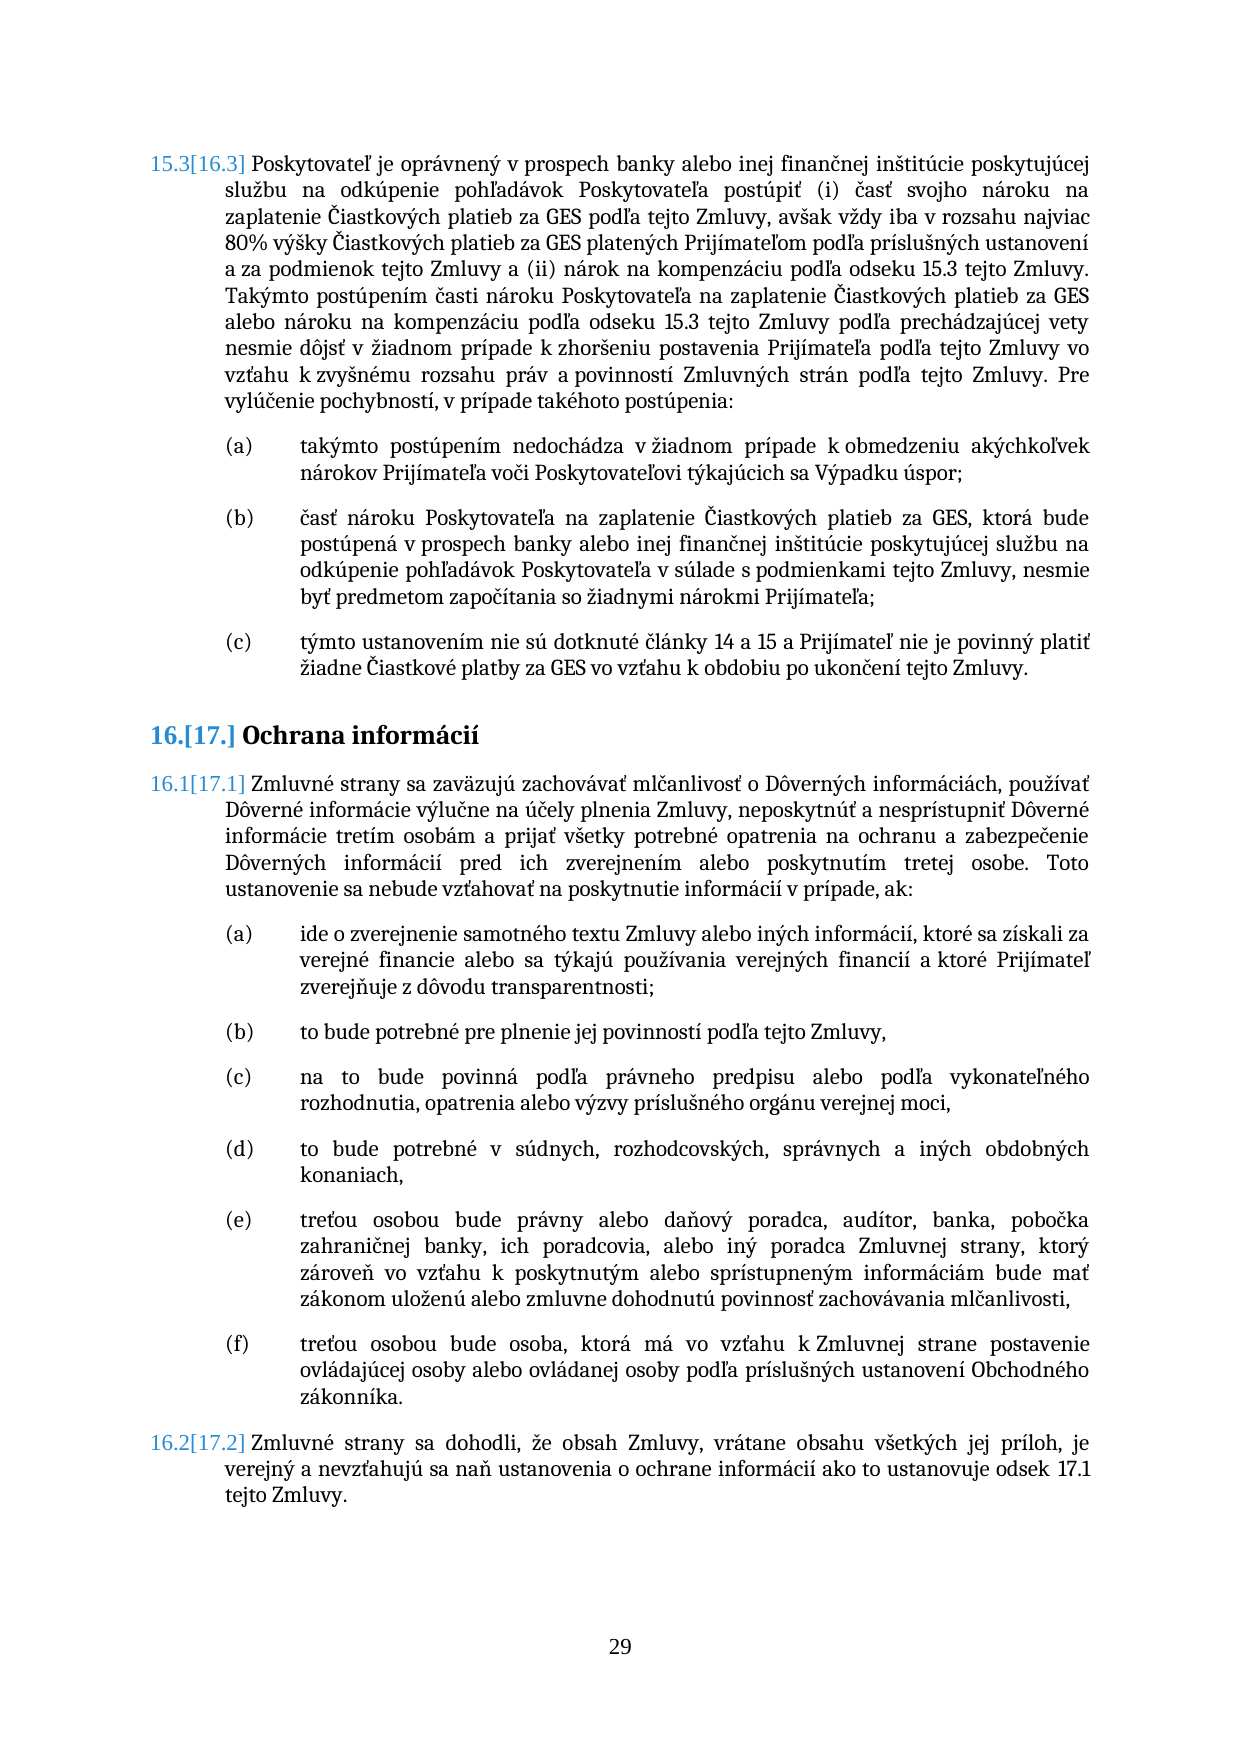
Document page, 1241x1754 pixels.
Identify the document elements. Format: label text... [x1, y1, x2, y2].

subtitle takýmto postúpením nedochádza v žiadnom prípade k obmedzeniu akýchkoľvek nárokov Prijímateľa voči Poskytovateľovi týkajúcich sa Výpadku úspor; [225, 433, 1090, 486]
subtitle Ochrana informácií [150, 719, 1090, 751]
subtitle to bude potrebné pre plnenie jej povinností podľa tejto Zmluvy, [225, 1019, 1090, 1045]
subtitle treťou osobou bude právny alebo daňový poradca, audítor, banka, pobočka zahraničnej banky, ich poradcovia, alebo iný poradca Zmluvnej strany, ktorý zároveň vo vzťahu k poskytnutým alebo sprístupneným informáciám bude mať zákonom uloženú alebo zmluvne dohodnutú povinnosť zachovávania mlčanlivosti, [225, 1207, 1090, 1312]
subtitle časť nároku Poskytovateľa na zaplatenie Čiastkových platieb za GES, ktorá bude postúpená v prospech banky alebo inej finančnej inštitúcie poskytujúcej službu na odkúpenie pohľadávok Poskytovateľa v súlade s podmienkami tejto Zmluvy, nesmie byť predmetom započítania so žiadnymi nárokmi Prijímateľa; [225, 504, 1090, 610]
subtitle Zmluvné strany sa dohodli, že obsah Zmluvy, vrátane obsahu všetkých jej príloh, je verejný a nevzťahujú sa naň ustanovenia o ochrane informácií ako to ustanovuje odsek 17.1 tejto Zmluvy. [150, 1429, 1090, 1508]
subtitle to bude potrebné v súdnych, rozhodcovských, správnych a iných obdobných konaniach, [225, 1135, 1090, 1188]
subtitle treťou osobou bude osoba, ktorá má vo vzťahu k Zmluvnej strane postavenie ovládajúcej osoby alebo ovládanej osoby podľa príslušných ustanovení Obchodného zákonníka. [225, 1331, 1090, 1410]
subtitle týmto ustanovením nie sú dotknuté články 14 a 15 a Prijímateľ nie je povinný platiť žiadne Čiastkové platby za GES vo vzťahu k obdobiu po ukončení tejto Zmluvy. [225, 629, 1090, 681]
subtitle ide o zverejnenie samotného textu Zmluvy alebo iných informácií, ktoré sa získali za verejné financie alebo sa týkajú používania verejných financií a ktoré Prijímateľ zverejňuje z dôvodu transparentnosti; [225, 921, 1090, 1000]
subtitle Zmluvné strany sa zaväzujú zachovávať mlčanlivosť o Dôverných informáciách, používať Dôverné informácie výlučne na účely plnenia Zmluvy, neposkytnúť a nesprístupniť Dôverné informácie tretím osobám a prijať všetky potrebné opatrenia na ochranu a zabezpečenie Dôverných informácií pred ich zverejnením alebo poskytnutím tretej osobe. Toto ustanovenie sa nebude vzťahovať na poskytnutie informácií v prípade, ak: [150, 770, 1090, 902]
subtitle na to bude povinná podľa právneho predpisu alebo podľa vykonateľného rozhodnutia, opatrenia alebo výzvy príslušného orgánu verejnej moci, [225, 1064, 1090, 1117]
subtitle Poskytovateľ je oprávnený v prospech banky alebo inej finančnej inštitúcie poskytujúcej službu na odkúpenie pohľadávok Poskytovateľa postúpiť (i) časť svojho nároku na zaplatenie Čiastkových platieb za GES podľa tejto Zmluvy, avšak vždy iba v rozsahu najviac 80% výšky Čiastkových platieb za GES platených Prijímateľom podľa príslušných ustanovení a za podmienok tejto Zmluvy a (ii) nárok na kompenzáciu podľa odseku 15.3 tejto Zmluvy. Takýmto postúpením časti nároku Poskytovateľa na zaplatenie Čiastkových platieb za GES alebo nároku na kompenzáciu podľa odseku 15.3 tejto Zmluvy podľa prechádzajúcej vety nesmie dôjsť v žiadnom prípade k zhoršeniu postavenia Prijímateľa podľa tejto Zmluvy vo vzťahu k zvyšnému rozsahu práv a povinností Zmluvných strán podľa tejto Zmluvy. Pre vylúčenie pochybností, v prípade takéhoto postúpenia: [150, 150, 1090, 414]
